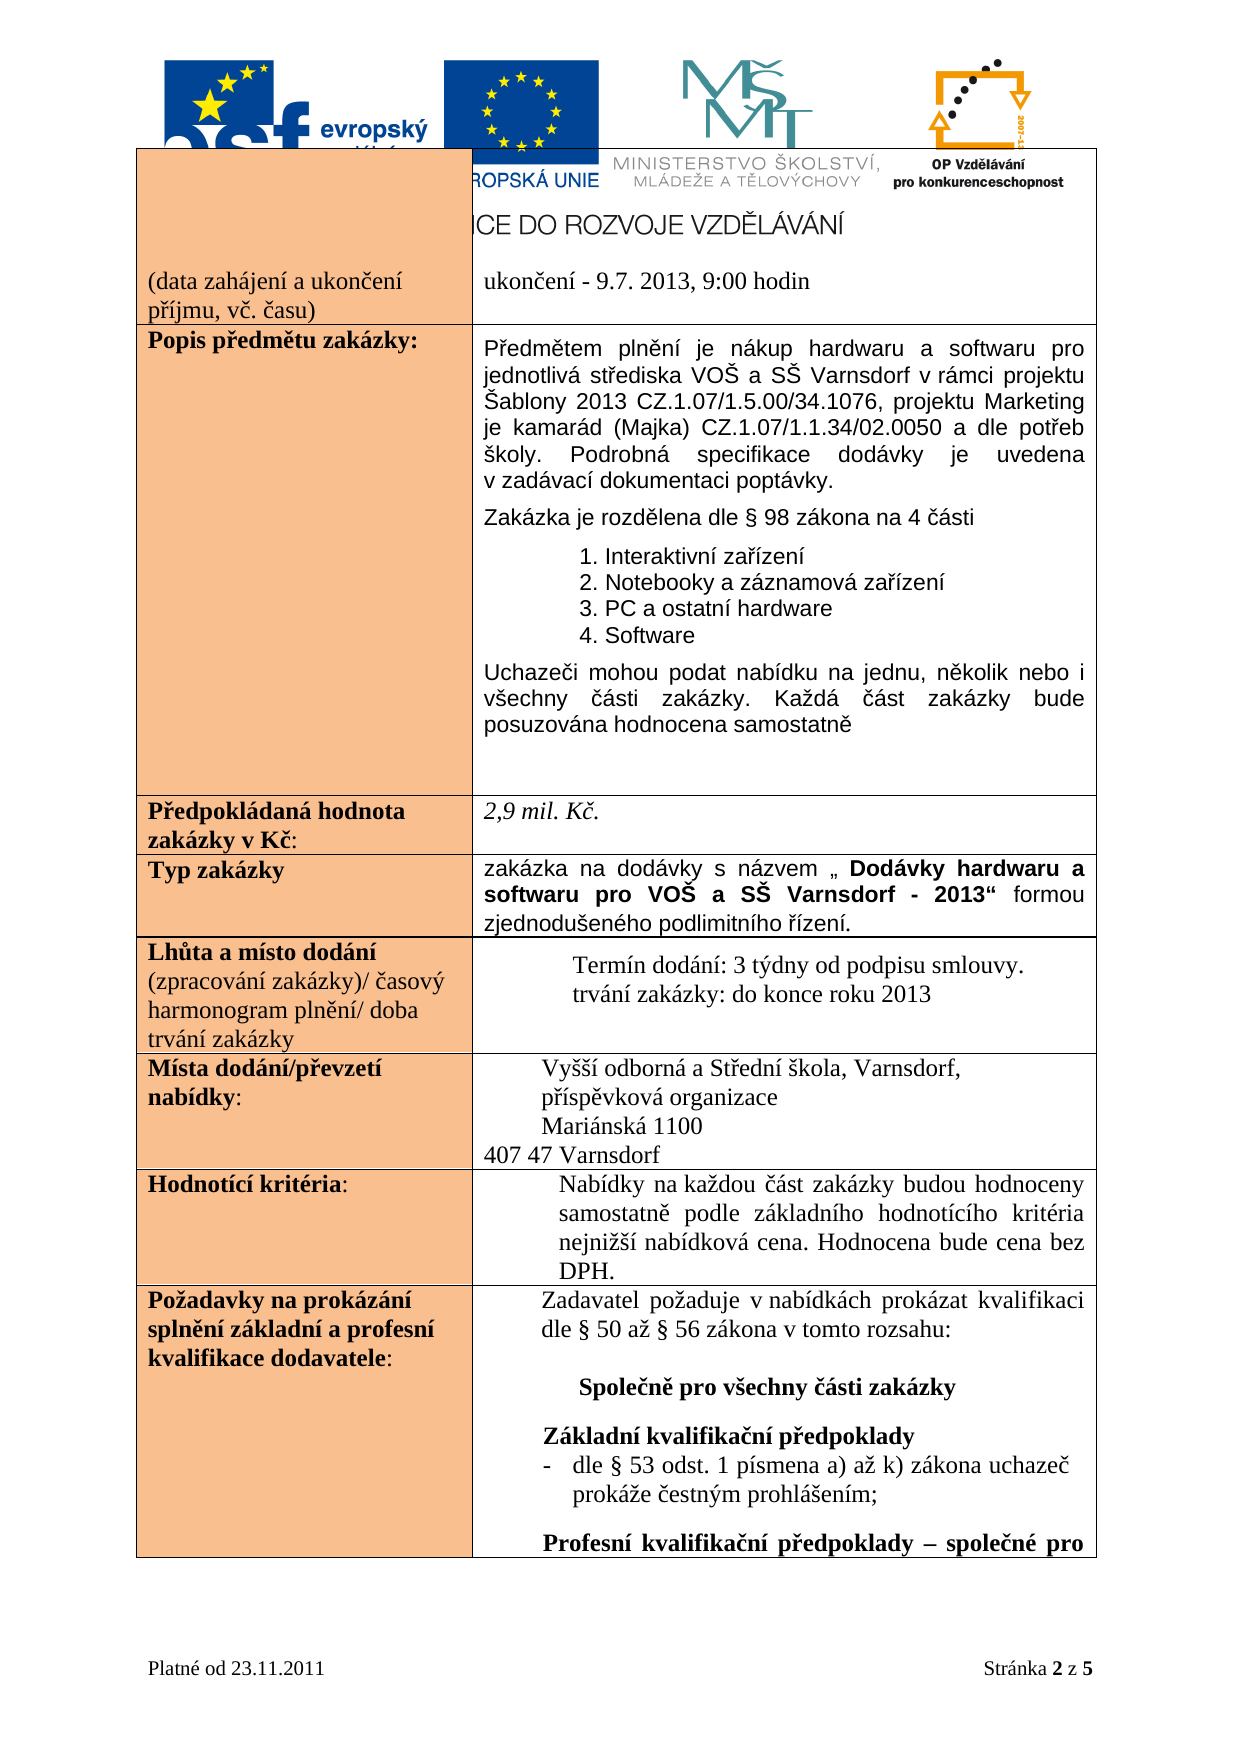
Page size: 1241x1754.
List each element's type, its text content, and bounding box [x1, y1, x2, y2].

table_cell Hodnotící kritéria: [137, 1170, 472, 1284]
table_cell Nabídky na každou část zakázky budou hodnoceny samostatně podle základního hodnotícího kritéria nejnižší nabídková cena. Hodnocena bude cena bez DPH. [473, 1170, 1096, 1284]
table_cell Předpokládaná hodnota zakázky v Kč: [137, 796, 472, 854]
table_cell Lhůta a místo dodání (zpracování zakázky)/ časový harmonogram plnění/ doba trvání zakázky [137, 938, 472, 1052]
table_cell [137, 149, 472, 324]
table_cell Místa dodání/převzetí nabídky: [137, 1054, 472, 1168]
table_cell 2,9 mil. Kč. [473, 796, 1096, 854]
table_cell Předmětem plnění je nákup hardwaru a softwaru pro jednotlivá střediska VOŠ a SŠ Varnsdorf v rámci projektu Šablony 2013 CZ.1.07/1.5.00/34.1076, projektu Marketing je kamarád (Majka) CZ.1.07/1.1.34/02.0050 a dle potřeb školy. Podrobná specifikace dodávky je uvedena v zadávací dokumentaci poptávky. Zakázka je rozdělena dle § 98 zákona na 4 části 1. Interaktivní zařízení 2. Notebooky a záznamová zařízení 3. PC a ostatní hardware 4. Software Uchazeči mohou podat nabídku na jednu, několik nebo i všechny části zakázky. Každá část zakázky bude posuzována hodnocena samostatně [473, 325, 1096, 795]
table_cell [473, 1286, 1096, 1557]
table_cell zakázka na dodávky s názvem „ Dodávky hardwaru a softwaru pro VOŠ a SŠ Varnsdorf - 2013“ formou zjednodušeného podlimitního řízení. [473, 855, 1096, 936]
table_cell Popis předmětu zakázky: [137, 325, 472, 795]
table_cell Typ zakázky [137, 855, 472, 936]
table_cell Vyšší odborná a Střední škola, Varnsdorf, příspěvková organizace Mariánská 1100 407 47 Varnsdorf [473, 1054, 1096, 1168]
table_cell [137, 1286, 472, 1557]
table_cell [473, 149, 1096, 324]
picture [116, 20, 1125, 267]
table_cell Termín dodání: 3 týdny od podpisu smlouvy. trvání zakázky: do konce roku 2013 [473, 938, 1096, 1052]
